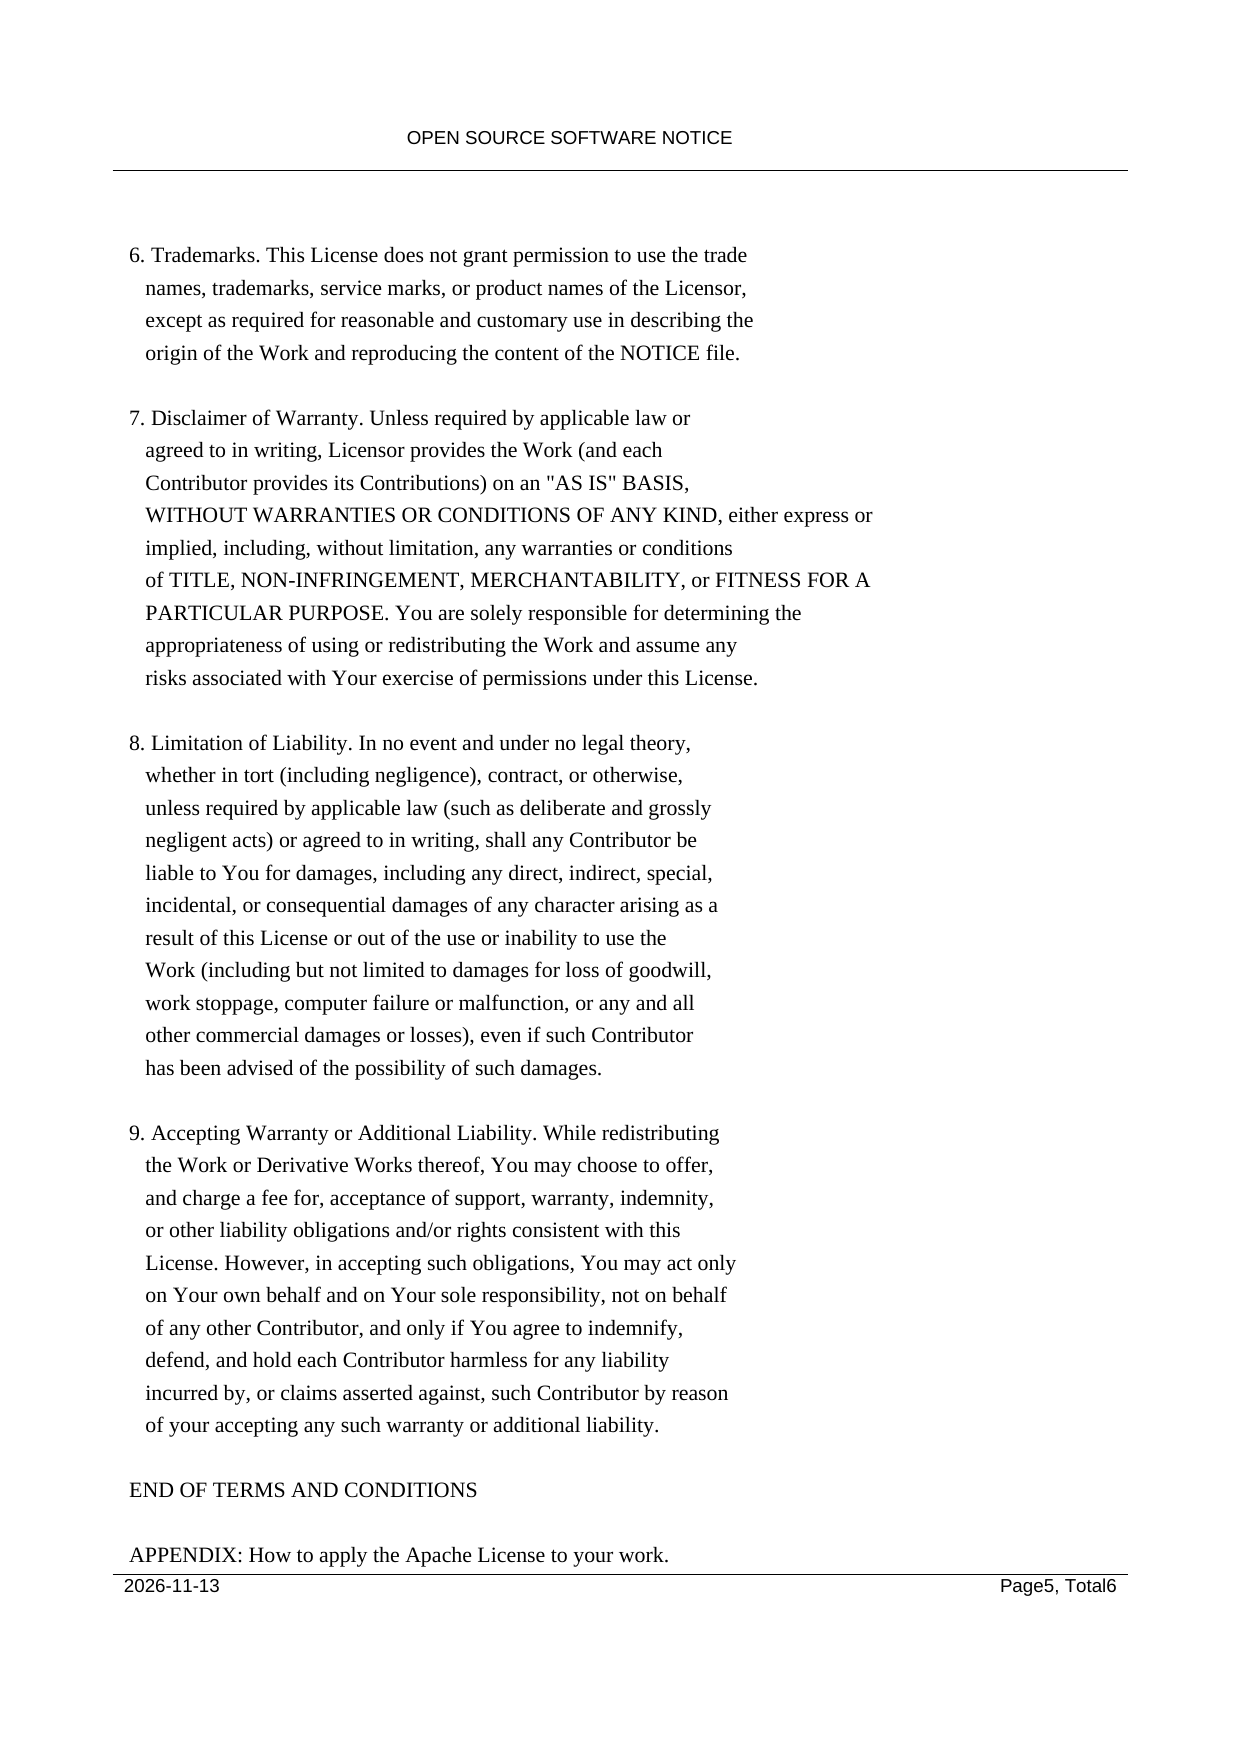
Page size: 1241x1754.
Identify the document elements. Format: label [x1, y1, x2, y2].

text [112, 206, 1128, 1571]
